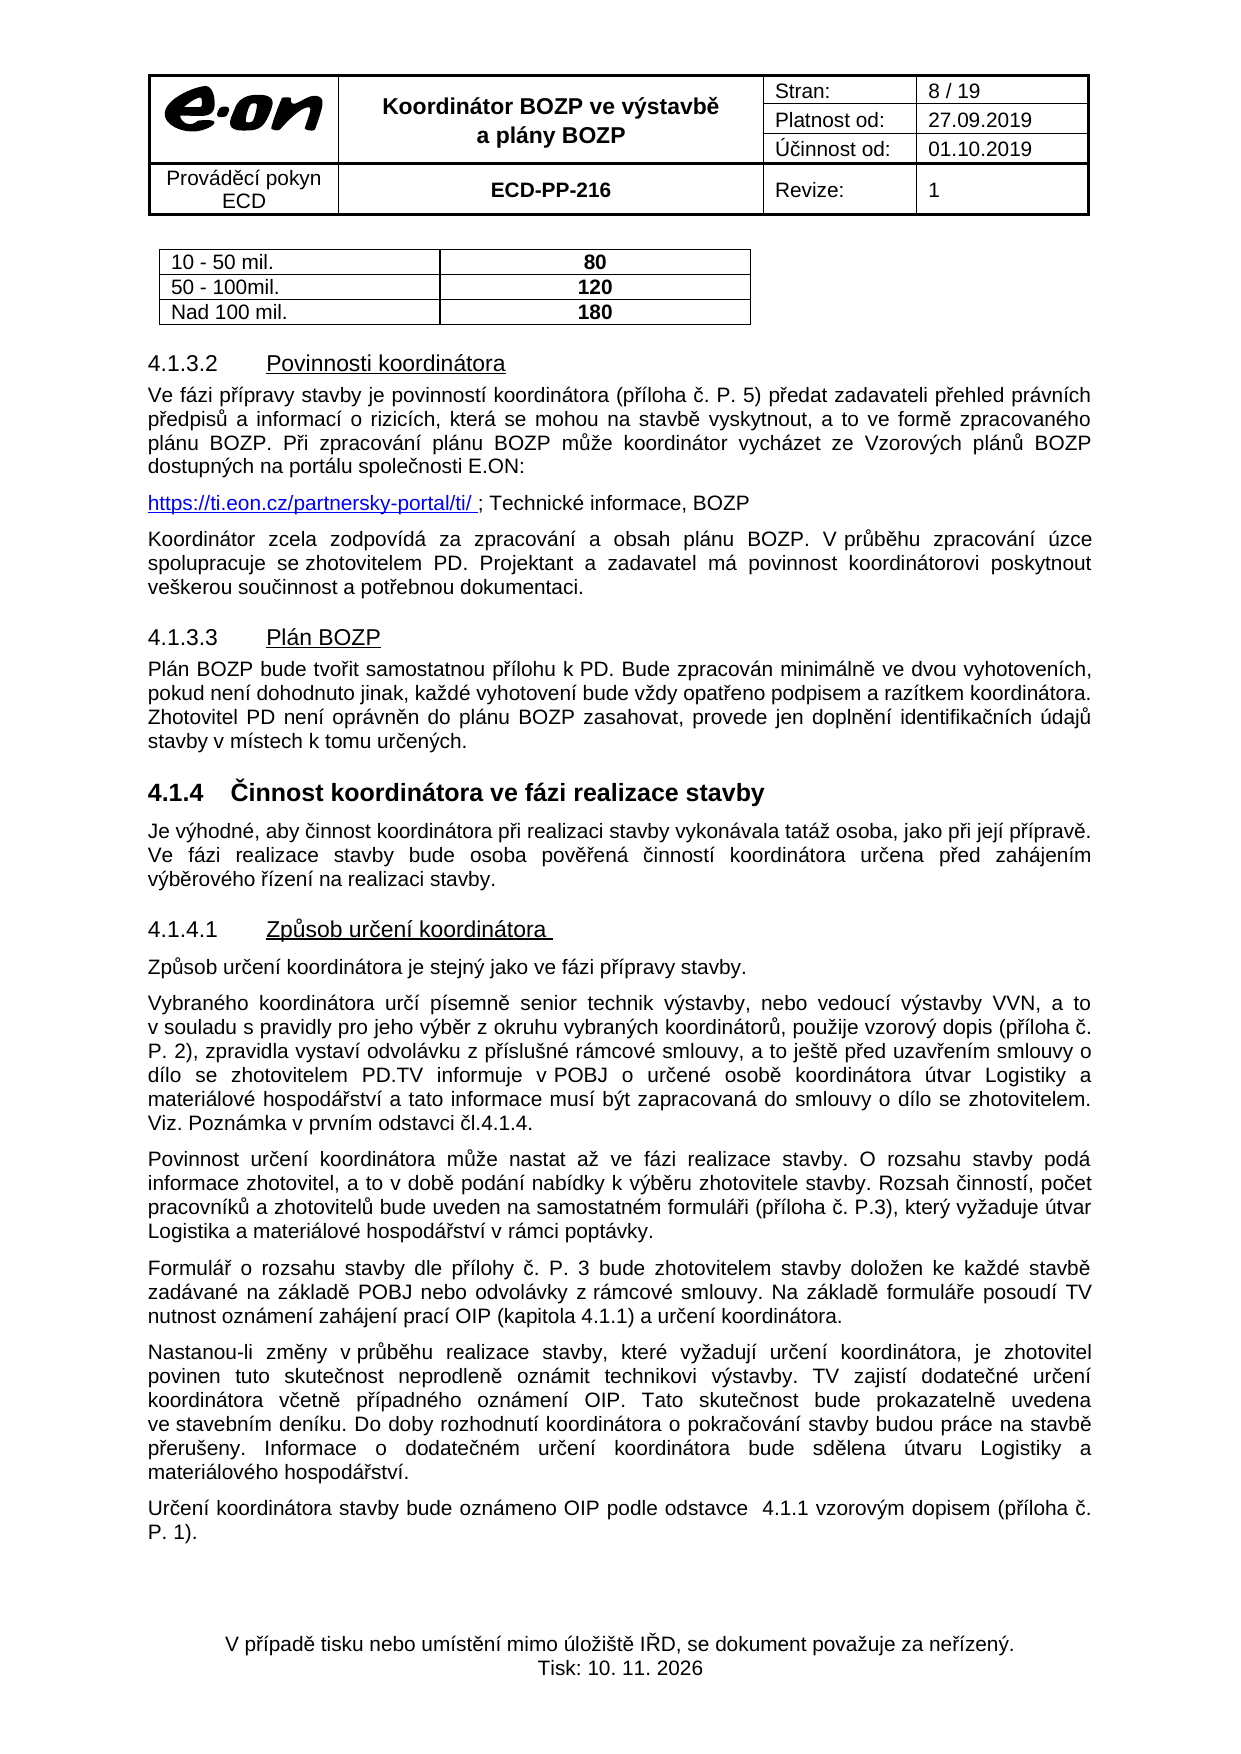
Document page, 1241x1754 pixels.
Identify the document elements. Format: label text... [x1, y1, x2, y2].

text Je výhodné, aby činnost koordinátora při realizaci stavby vykonávala tatáž osoba, jako při její přípravě. Ve fázi realizace stavby bude osoba pověřená činností koordinátora určena před zahájením výběrového řízení na realizaci stavby. [148, 819, 1092, 891]
subtitle Způsob určení koordinátora [148, 916, 1092, 942]
text Formulář o rozsahu stavby dle přílohy č. P. 3 bude zhotovitelem stavby doložen ke každé stavbě zadávané na základě POBJ nebo odvolávky z rámcové smlouvy. Na základě formuláře posoudí TV nutnost oznámení zahájení prací OIP (kapitola 4.1.1) a určení koordinátora. [148, 1256, 1092, 1327]
table_cell 10 - 50 mil. [160, 250, 439, 274]
subtitle Činnost koordinátora ve fázi realizace stavby [148, 777, 1092, 806]
text Koordinátor zcela zodpovídá za zpracování a obsah plánu BOZP. V průběhu zpracování úzce spolupracuje se zhotovitelem PD. Projektant a zadavatel má povinnost koordinátorovi poskytnout veškerou součinnost a potřebnou dokumentaci. [148, 527, 1092, 599]
text Určení koordinátora stavby bude oznámeno OIP podle odstavce 4.1.1 vzorovým dopisem (příloha č. P. 1). [148, 1496, 1092, 1544]
table_cell 50 - 100mil. [160, 275, 439, 299]
text Vybraného koordinátora určí písemně senior technik výstavby, nebo vedoucí výstavby VVN, a to v souladu s pravidly pro jeho výběr z okruhu vybraných koordinátorů, použije vzorový dopis (příloha č. P. 2), zpravidla vystaví odvolávku z příslušné rámcové smlouvy, a to ještě před uzavřením smlouvy o dílo se zhotovitelem PD.TV informuje v POBJ o určené osobě koordinátora útvar Logistiky a materiálové hospodářství a tato informace musí být zapracovaná do smlouvy o dílo se zhotovitelem. Viz. Poznámka v prvním odstavci čl.4.1.4. [148, 991, 1092, 1135]
table_cell 120 [441, 275, 750, 299]
table_cell 180 [441, 300, 750, 324]
text Povinnost určení koordinátora může nastat až ve fázi realizace stavby. O rozsahu stavby podá informace zhotovitel, a to v době podání nabídky k výběru zhotovitele stavby. Rozsah činností, počet pracovníků a zhotovitelů bude uveden na samostatném formuláři (příloha č. P.3), který vyžaduje útvar Logistika a materiálové hospodářství v rámci poptávky. [148, 1147, 1092, 1243]
text Nastanou-li změny v průběhu realizace stavby, které vyžadují určení koordinátora, je zhotovitel povinen tuto skutečnost neprodleně oznámit technikovi výstavby. TV zajistí dodatečné určení koordinátora včetně případného oznámení OIP. Tato skutečnost bude prokazatelně uvedena ve stavebním deníku. Do doby rozhodnutí koordinátora o pokračování stavby budou práce na stavbě přerušeny. Informace o dodatečném určení koordinátora bude sdělena útvaru Logistiky a materiálového hospodářství. [148, 1340, 1092, 1484]
table_cell 80 [441, 250, 750, 274]
text Ve fázi přípravy stavby je povinností koordinátora (příloha č. P. 5) předat zadavateli přehled právních předpisů a informací o rizicích, která se mohou na stavbě vyskytnout, a to ve formě zpracovaného plánu BOZP. Při zpracování plánu BOZP může koordinátor vycházet ze Vzorových plánů BOZP dostupných na portálu společnosti E.ON: [148, 382, 1092, 478]
text Způsob určení koordinátora je stejný jako ve fázi přípravy stavby. [148, 954, 1092, 978]
subtitle Povinnosti koordinátora [148, 350, 1092, 376]
text https://ti.eon.cz/partnersky-portal/ti/ ; Technické informace, BOZP [148, 491, 1092, 515]
subtitle Plán BOZP [148, 624, 1092, 650]
text Plán BOZP bude tvořit samostatnou přílohu k PD. Bude zpracován minimálně ve dvou vyhotoveních, pokud není dohodnuto jinak, každé vyhotovení bude vždy opatřeno podpisem a razítkem koordinátora. Zhotovitel PD není oprávněn do plánu BOZP zasahovat, provede jen doplnění identifikačních údajů stavby v místech k tomu určených. [148, 657, 1092, 752]
table_cell Nad 100 mil. [160, 300, 439, 324]
